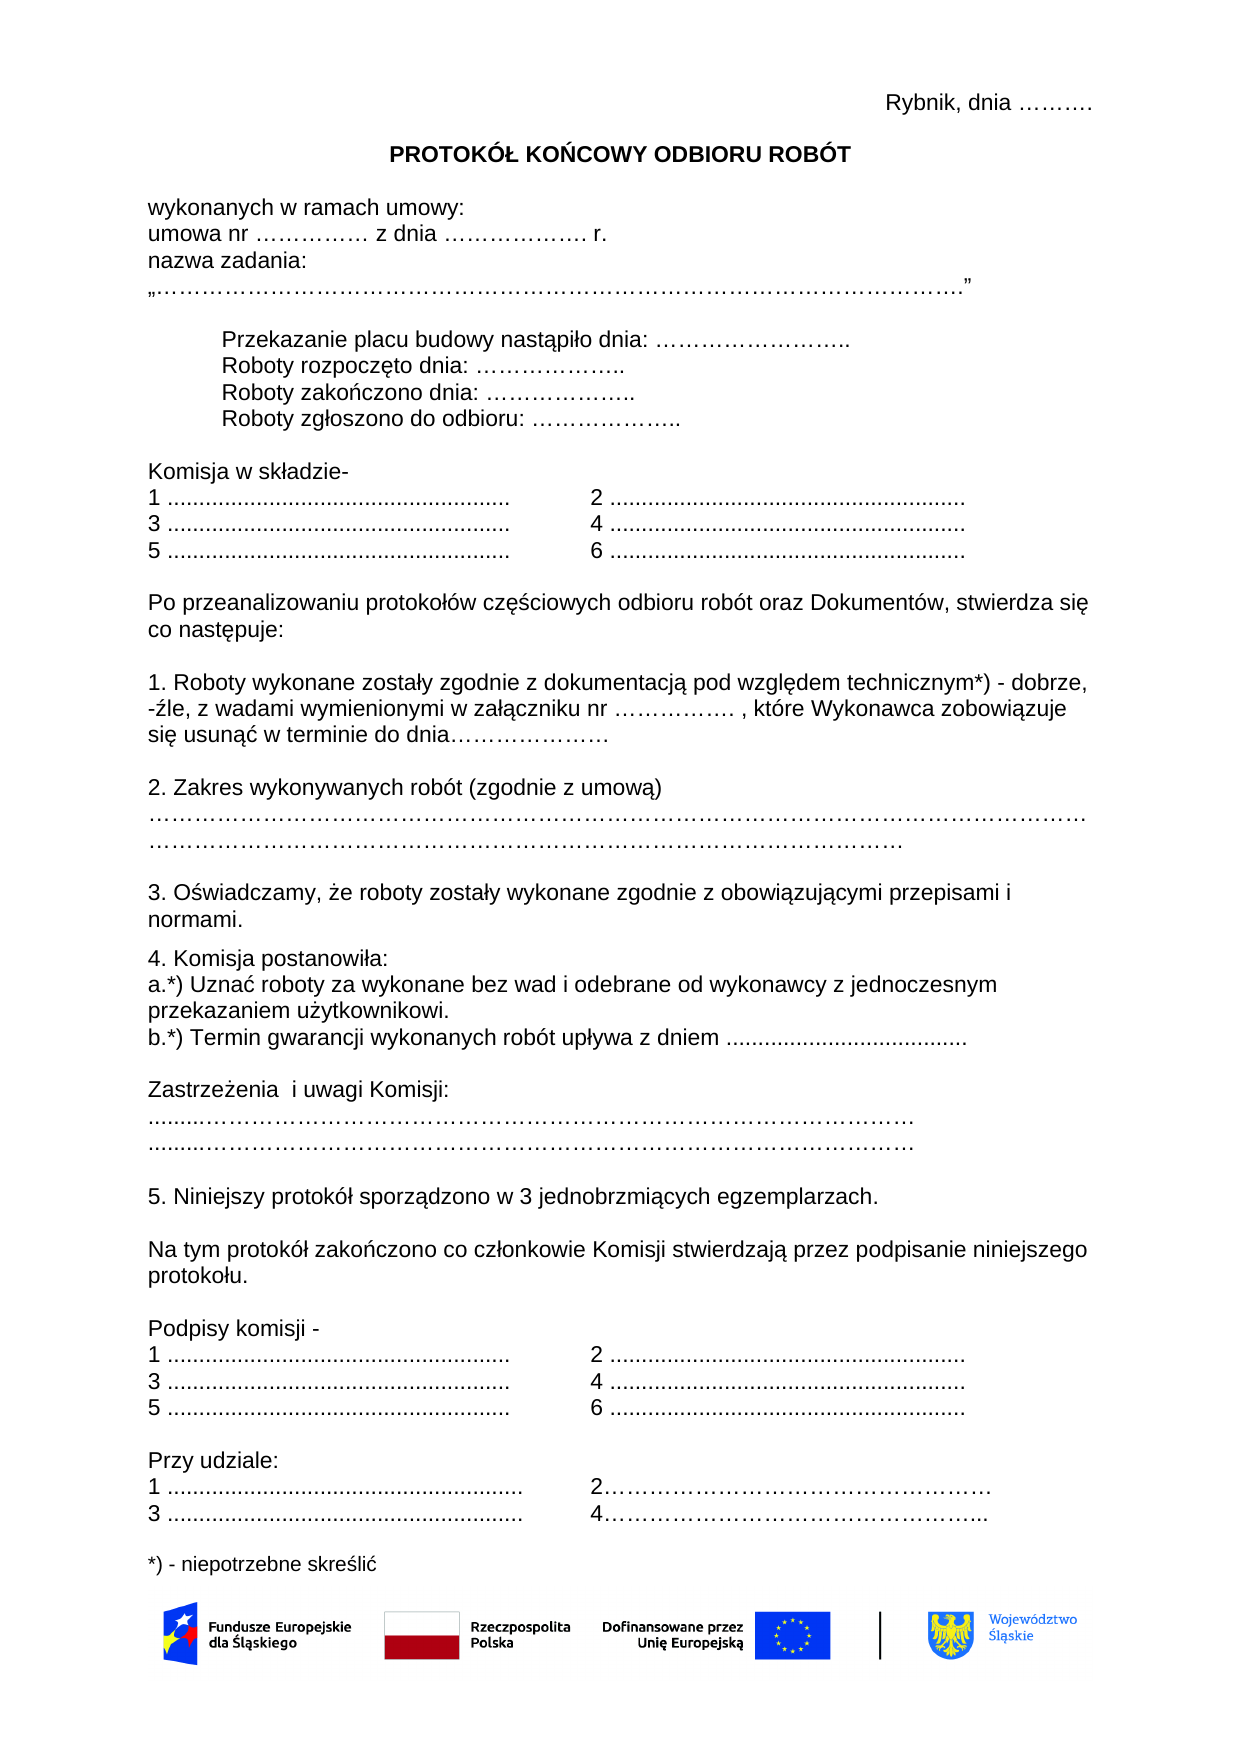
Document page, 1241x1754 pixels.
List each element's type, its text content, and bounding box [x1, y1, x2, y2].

text 3 ...................................................... 4 ........................................................ [148, 1368, 1093, 1394]
text PROTOKÓŁ KOŃCOWY ODBIORU ROBÓT [148, 141, 1093, 168]
text Komisja w składzie- [148, 458, 1093, 484]
text Na tym protokół zakończono co członkowie Komisji stwierdzają przez podpisanie niniejszego protokołu. [148, 1236, 1093, 1289]
text 3 ...................................................... 4 ........................................................ [148, 510, 1093, 537]
text umowa nr …………… z dnia ………………. r. [148, 220, 1093, 247]
text 1 ...................................................... 2 ........................................................ [148, 484, 1093, 510]
text Rybnik, dnia ………. [148, 89, 1093, 115]
text Roboty zgłoszono do odbioru: ……………….. [148, 405, 1093, 431]
text 3. Oświadczamy, że roboty zostały wykonane zgodnie z obowiązującymi przepisami i normami. [148, 879, 1093, 932]
text a.*) Uznać roboty za wykonane bez wad i odebrane od wykonawcy z jednoczesnym przekazaniem użytkownikowi. [148, 971, 1093, 1023]
text Zastrzeżenia i uwagi Komisji: [148, 1076, 1093, 1103]
text Podpisy komisji - [148, 1315, 1093, 1341]
text *) - niepotrzebne skreślić [148, 1552, 1093, 1576]
text 1. Roboty wykonane zostały zgodnie z dokumentacją pod względem technicznym*) - dobrze, -źle, z wadami wymienionymi w załączniku nr ……………. , które Wykonawca zobowiązuje się usunąć w terminie do dnia………………… [148, 668, 1093, 747]
text 5 ...................................................... 6 ........................................................ [148, 1394, 1093, 1421]
text nazwa zadania: „…………………………………………………………………………………………….” [148, 247, 1093, 299]
text 5. Niniejszy protokół sporządzono w 3 jednobrzmiących egzemplarzach. [148, 1183, 1093, 1210]
text .........………………………………………………………………………………… [148, 1103, 1093, 1129]
text Roboty rozpoczęto dnia: ……………….. [148, 352, 1093, 378]
text 3 ........................................................ 4…………………………………………... [148, 1499, 1093, 1526]
text Po przeanalizowaniu protokołów częściowych odbioru robót oraz Dokumentów, stwierdza się co następuje: [148, 589, 1093, 642]
text .........………………………………………………………………………………… [148, 1129, 1093, 1183]
text 1 ...................................................... 2 ........................................................ [148, 1341, 1093, 1368]
text 2. Zakres wykonywanych robót (zgodnie z umową) …………………………………………………………………………………………………………………………………………………………………………………………………… [148, 774, 1093, 853]
text Roboty zakończono dnia: ……………….. [148, 378, 1093, 405]
text 1 ........................................................ 2…………………………………………… [148, 1473, 1093, 1499]
picture [147, 1586, 1093, 1681]
text b.*) Termin gwarancji wykonanych robót upływa z dniem ...................................... [148, 1023, 1093, 1050]
text wykonanych w ramach umowy: [148, 194, 1093, 220]
text 4. Komisja postanowiła: [148, 944, 1093, 971]
text Przy udziale: [148, 1447, 1093, 1473]
text Przekazanie placu budowy nastąpiło dnia: …………………….. [148, 326, 1093, 352]
text 5 ...................................................... 6 ........................................................ [148, 537, 1093, 563]
